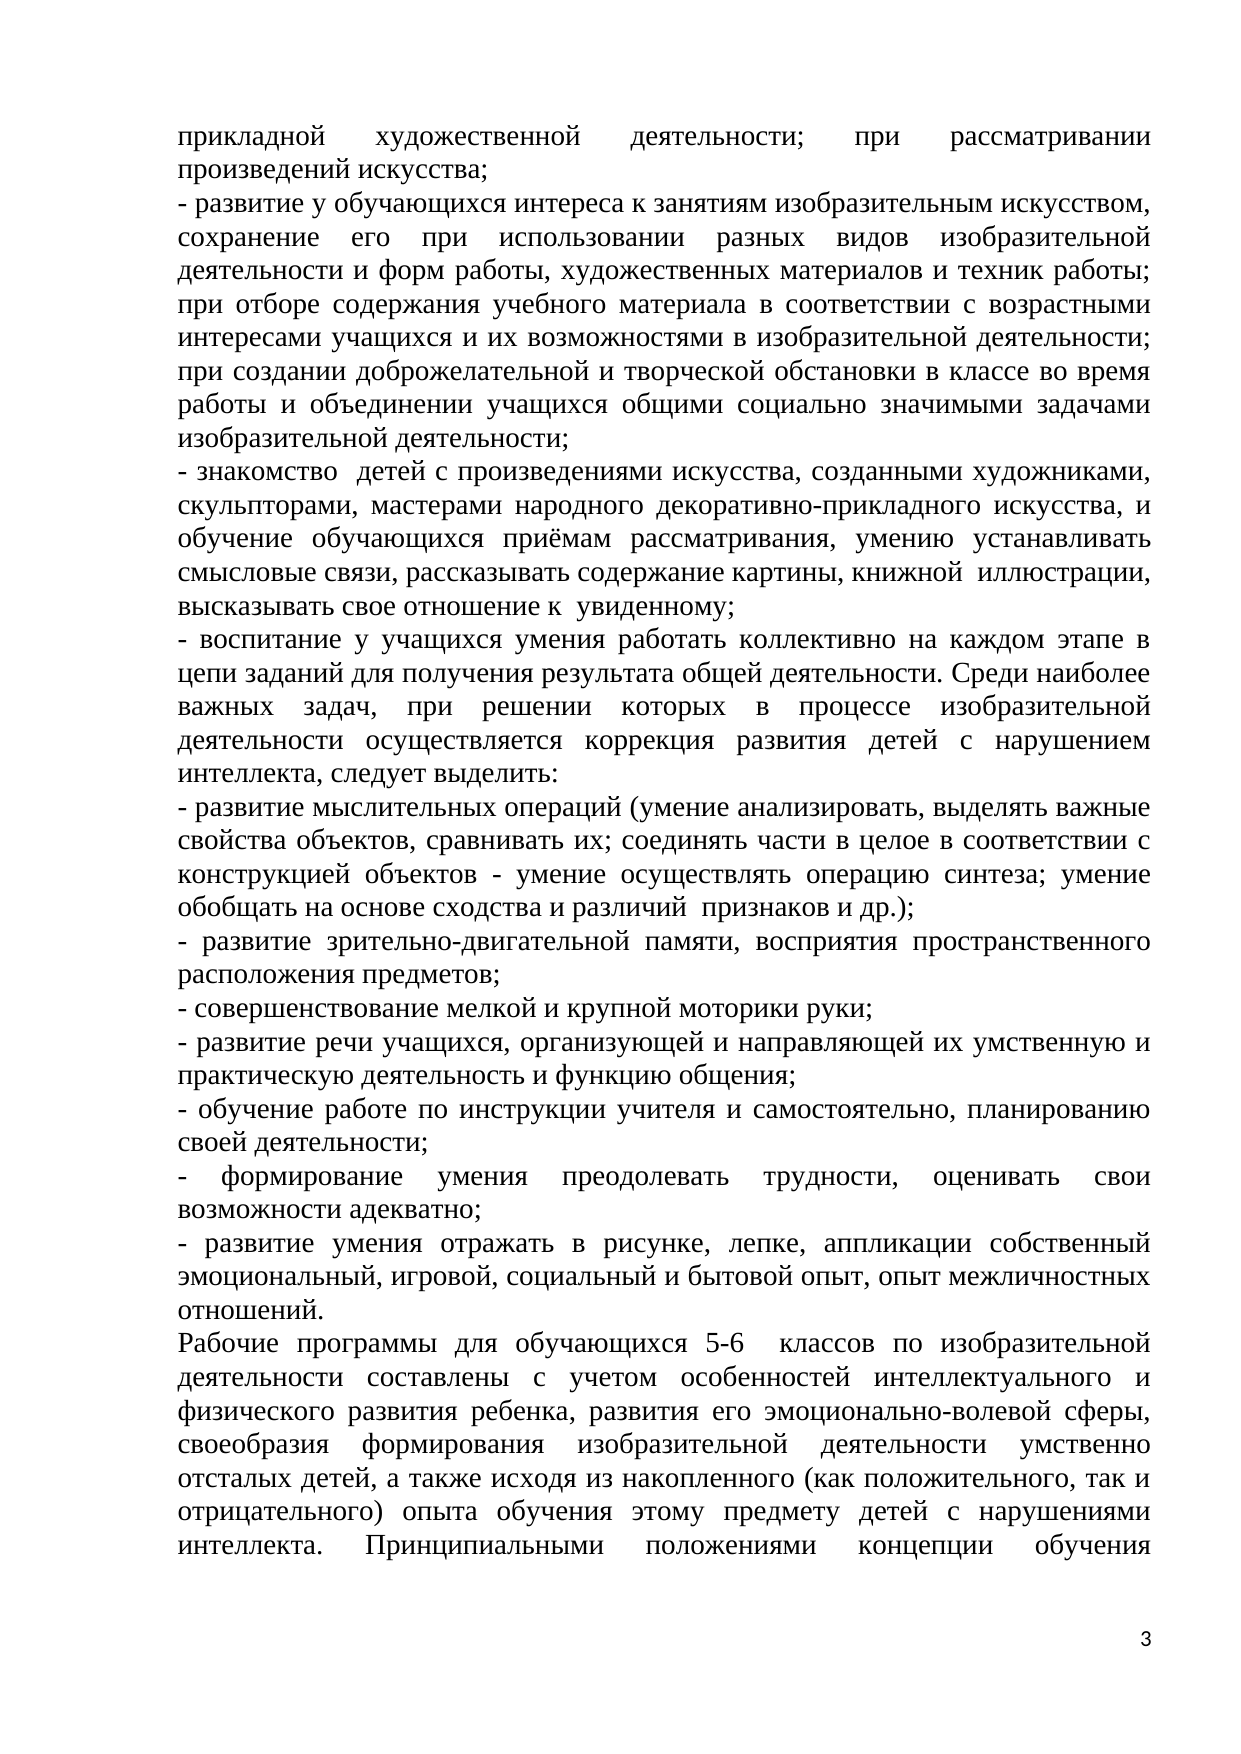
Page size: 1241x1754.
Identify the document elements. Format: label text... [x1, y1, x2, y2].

text - воспитание у учащихся умения работать коллективно на каждом этапе в цепи заданий для получения результата общей деятельности. Среди наиболее важных задач, при решении которых в процессе изобразительной деятельности осуществляется коррекция развития детей с нарушением интеллекта, следует выделить: [177, 621, 1152, 789]
text - знакомство детей с произведениями искусства, созданными художниками, скульпторами, мастерами народного декоративно-прикладного искусства, и обучение обучающихся приёмам рассматривания, умению устанавливать смысловые связи, рассказывать содержание картины, книжной иллюстрации, [177, 453, 1152, 588]
text - развитие у обучающихся интереса к занятиям изобразительным искусством, сохранение его при использовании разных видов изобразительной деятельности и форм работы, художественных материалов и техник работы; при отборе содержания учебного материала в соответствии с возрастными интересами учащихся и их возможностями в изобразительной деятельности; при создании доброжелательной и творческой обстановки в классе во время работы и объединении учащихся общими социально значимыми задачами изобразительной деятельности; [177, 185, 1152, 453]
text - формирование умения преодолевать трудности, оценивать свои возможности адекватно; [177, 1158, 1152, 1225]
text высказывать свое отношение к увиденному; [177, 588, 1152, 621]
text - обучение работе по инструкции учителя и самостоятельно, планированию своей деятельности; [177, 1091, 1152, 1158]
text - развитие речи учащихся, организующей и направляющей их умственную и практическую деятельность и функцию общения; [177, 1024, 1152, 1091]
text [177, 118, 1152, 185]
text - развитие мыслительных операций (умение анализировать, выделять важные свойства объектов, сравнивать их; соединять части в целое в соответствии с конструкцией объектов - умение осуществлять операцию синтеза; умение обобщать на основе сходства и различий признаков и др.); [177, 789, 1152, 923]
text - развитие умения отражать в рисунке, лепке, аппликации собственный эмоциональный, игровой, социальный и бытовой опыт, опыт межличностных отношений. [177, 1225, 1152, 1326]
text - развитие зрительно-двигательной памяти, восприятия пространственного расположения предметов; [177, 923, 1152, 990]
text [177, 1326, 1152, 1560]
text - совершенствование мелкой и крупной моторики руки; [177, 990, 1152, 1024]
